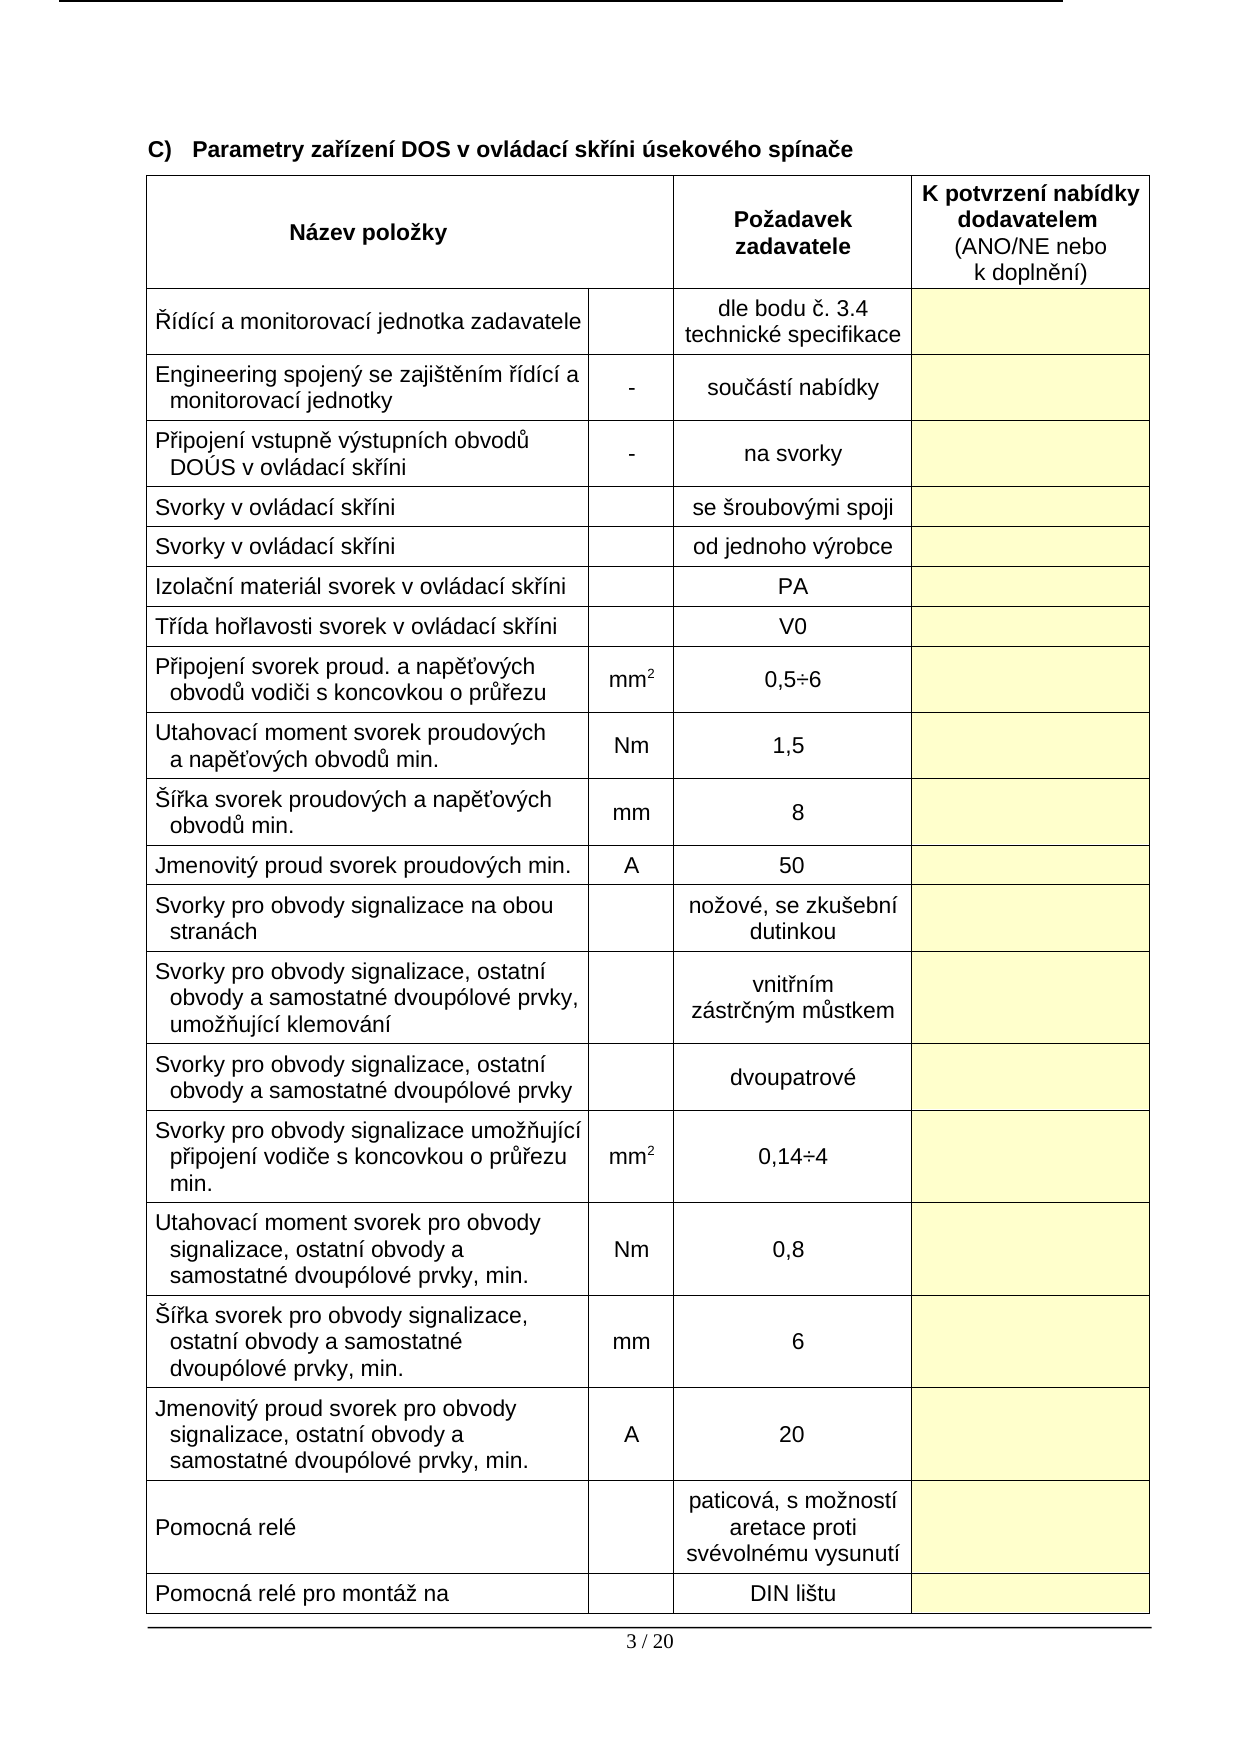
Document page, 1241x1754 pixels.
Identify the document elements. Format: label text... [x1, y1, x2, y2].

table_cell [912, 1203, 1149, 1295]
table_cell [912, 355, 1149, 420]
table_cell součástí nabídky [674, 355, 911, 420]
table_cell mm [589, 779, 673, 844]
table_cell Utahovací moment svorek proudových a napěťových obvodů min. [147, 713, 588, 778]
table_cell [912, 1111, 1149, 1202]
table_cell 0,14÷4 [674, 1111, 911, 1202]
table_header [589, 176, 673, 287]
table_cell 1,5 [674, 713, 911, 778]
table_cell A [589, 1388, 673, 1480]
table_cell [589, 1574, 673, 1612]
table_cell mm2 [589, 647, 673, 712]
table_cell [589, 487, 673, 526]
table_cell [589, 289, 673, 354]
table_cell Svorky pro obvody signalizace, ostatní obvody a samostatné dvoupólové prvky, umožňující klemování [147, 952, 588, 1043]
table_cell 8 [674, 779, 911, 844]
table_cell Svorky pro obvody signalizace umožňující připojení vodiče s koncovkou o průřezu min. [147, 1111, 588, 1202]
table_cell Utahovací moment svorek pro obvody signalizace, ostatní obvody a samostatné dvoupólové prvky, min. [147, 1203, 588, 1295]
table_cell Engineering spojený se zajištěním řídící a monitorovací jednotky [147, 355, 588, 420]
table_cell Šířka svorek proudových a napěťových obvodů min. [147, 779, 588, 844]
table_cell V0 [674, 607, 911, 646]
table_cell [912, 885, 1149, 951]
table_cell Svorky pro obvody signalizace, ostatní obvody a samostatné dvoupólové prvky [147, 1044, 588, 1109]
table_cell dvoupatrové [674, 1044, 911, 1109]
table_cell [912, 607, 1149, 646]
table_cell nožové, se zkušební dutinkou [674, 885, 911, 951]
table_cell 20 [674, 1388, 911, 1480]
table_cell DIN lištu [674, 1574, 911, 1612]
table_cell Nm [589, 1203, 673, 1295]
table_cell Pomocná relé pro montáž na [147, 1574, 588, 1612]
table_cell [912, 567, 1149, 606]
table_header Název položky [147, 176, 589, 287]
table_cell [912, 1296, 1149, 1387]
table_cell [589, 1044, 673, 1109]
table_cell [589, 567, 673, 606]
table_cell Připojení vstupně výstupních obvodů DOÚS v ovládací skříni [147, 421, 588, 486]
table_cell [589, 527, 673, 566]
table_cell mm2 [589, 1111, 673, 1202]
table_cell [912, 779, 1149, 844]
table_cell [912, 527, 1149, 566]
table_cell [912, 1388, 1149, 1480]
table_cell Řídící a monitorovací jednotka zadavatele [147, 289, 588, 354]
table_cell [912, 289, 1149, 354]
table_header Požadavek zadavatele [674, 176, 911, 287]
table_cell Jmenovitý proud svorek pro obvody signalizace, ostatní obvody a samostatné dvoupólové prvky, min. [147, 1388, 588, 1480]
table_cell 0,8 [674, 1203, 911, 1295]
table_cell Třída hořlavosti svorek v ovládací skříni [147, 607, 588, 646]
table_cell od jednoho výrobce [674, 527, 911, 566]
table_cell [912, 421, 1149, 486]
table_cell [912, 487, 1149, 526]
table_cell 6 [674, 1296, 911, 1387]
table_cell vnitřním zástrčným můstkem [674, 952, 911, 1043]
list Parametry zařízení DOS v ovládací skříni úsekového spínače [148, 136, 1152, 162]
table_cell Svorky v ovládací skříni [147, 527, 588, 566]
table_cell [912, 952, 1149, 1043]
table_cell [912, 1574, 1149, 1612]
table_cell na svorky [674, 421, 911, 486]
table_header K potvrzení nabídky dodavatelem (ANO/NE nebo k doplnění) [912, 176, 1149, 287]
table_cell - [589, 421, 673, 486]
table_cell Svorky pro obvody signalizace na obou stranách [147, 885, 588, 951]
table_cell [589, 885, 673, 951]
table_cell Připojení svorek proud. a napěťových obvodů vodiči s koncovkou o průřezu [147, 647, 588, 712]
table_cell [912, 1481, 1149, 1572]
table_cell mm [589, 1296, 673, 1387]
table_cell PA [674, 567, 911, 606]
table_cell Šířka svorek pro obvody signalizace, ostatní obvody a samostatné dvoupólové prvky, min. [147, 1296, 588, 1387]
table_cell Nm [589, 713, 673, 778]
table_cell dle bodu č. 3.4 technické specifikace [674, 289, 911, 354]
table_cell [912, 647, 1149, 712]
table_cell [912, 1044, 1149, 1109]
table_cell se šroubovými spoji [674, 487, 911, 526]
table_cell Pomocná relé [147, 1481, 588, 1572]
table_cell - [589, 355, 673, 420]
table_cell paticová, s možností aretace proti svévolnému vysunutí [674, 1481, 911, 1572]
table_cell [589, 952, 673, 1043]
table_cell [912, 846, 1149, 884]
table_cell A [589, 846, 673, 884]
table_cell [589, 607, 673, 646]
table_cell [912, 713, 1149, 778]
table_cell [589, 1481, 673, 1572]
table_cell Jmenovitý proud svorek proudových min. [147, 846, 588, 884]
table_cell 50 [674, 846, 911, 884]
table_cell Izolační materiál svorek v ovládací skříni [147, 567, 588, 606]
table_cell Svorky v ovládací skříni [147, 487, 588, 526]
table_cell 0,5÷6 [674, 647, 911, 712]
